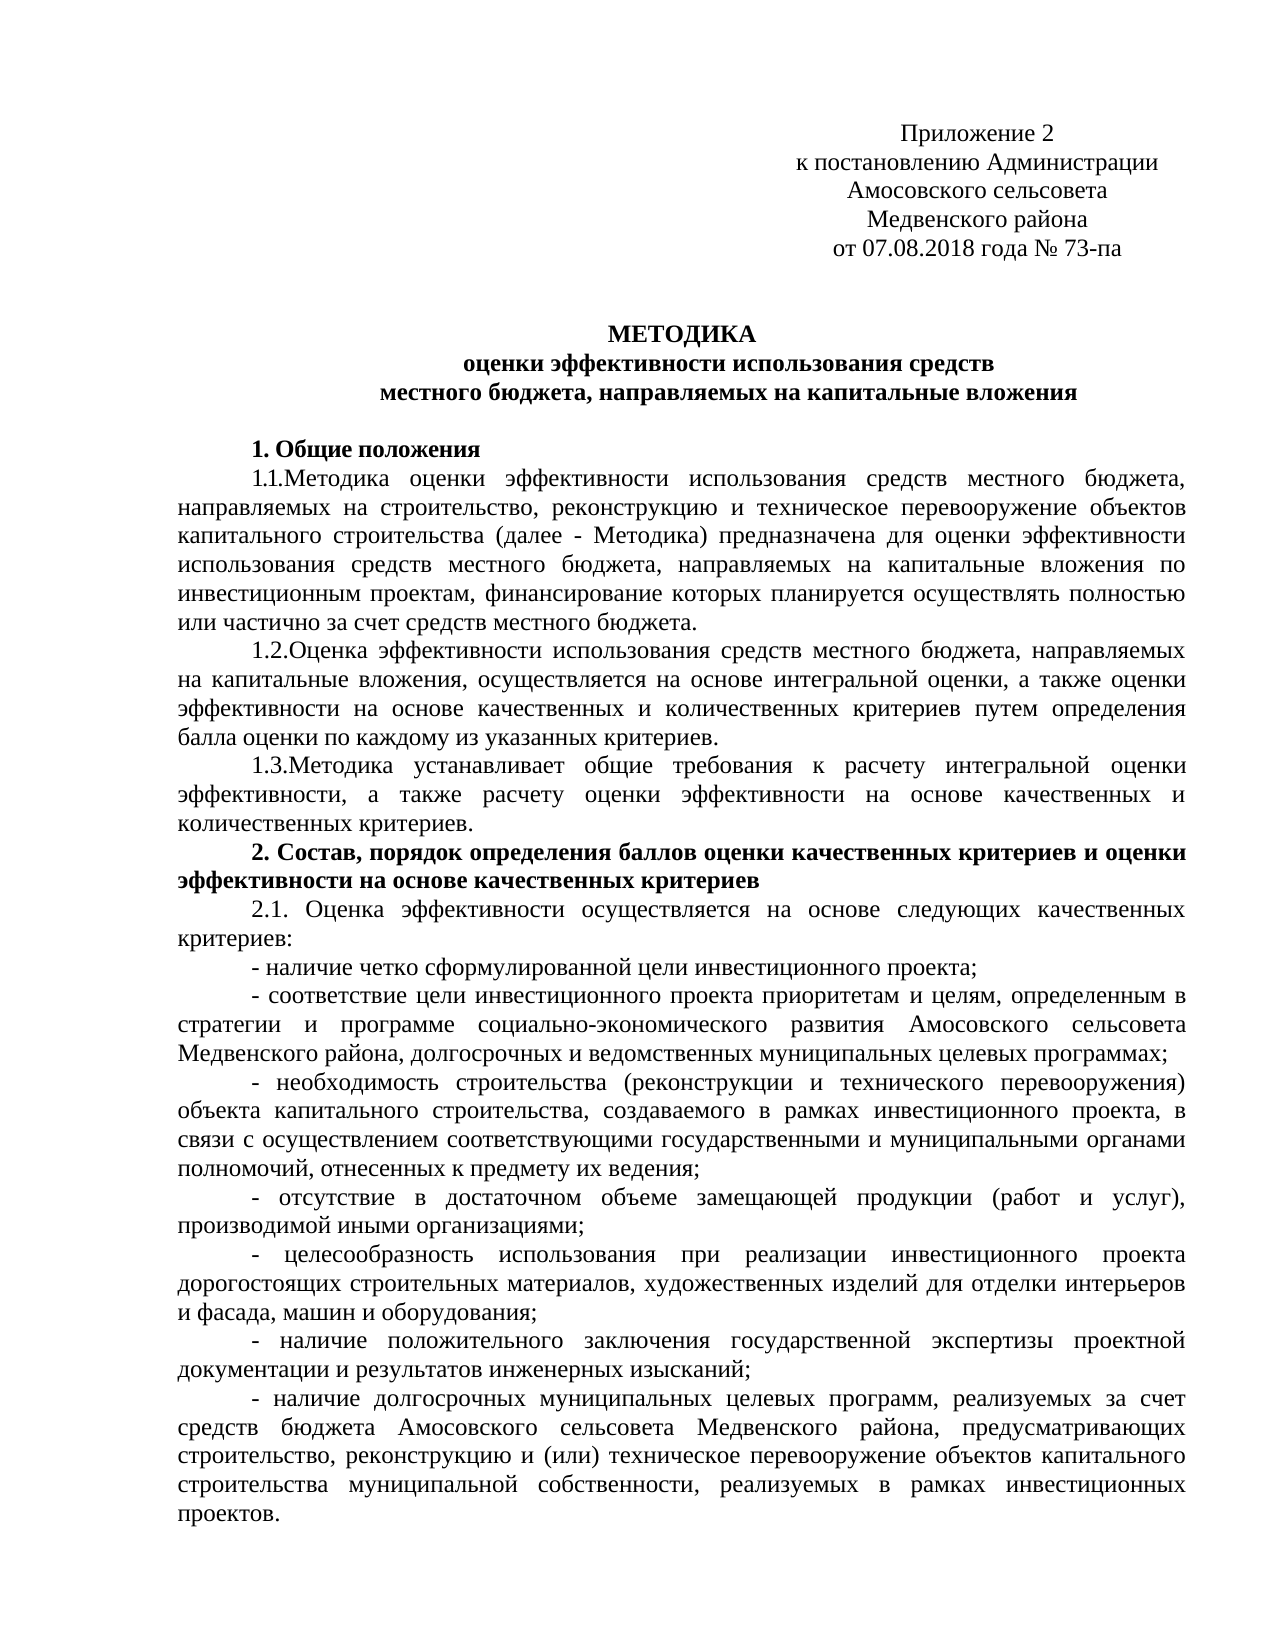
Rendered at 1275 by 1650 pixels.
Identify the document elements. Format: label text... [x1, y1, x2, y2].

text 2.1. Оценка эффективности осуществляется на основе следующих качественных критериев: [177, 894, 1186, 952]
text Приложение 2 [768, 118, 1186, 147]
text 1. Общие положения [177, 434, 1186, 463]
text - наличие положительного заключения государственной экспертизы проектной документации и результатов инженерных изысканий; [177, 1326, 1186, 1383]
text - наличие четко сформулированной цели инвестиционного проекта; [177, 952, 1186, 981]
text - отсутствие в достаточном объеме замещающей продукции (работ и услуг), производимой иными организациями; [177, 1182, 1186, 1239]
text 2. Состав, порядок определения баллов оценки качественных критериев и оценки эффективности на основе качественных критериев [177, 837, 1186, 894]
text 1.3.Методика устанавливает общие требования к расчету интегральной оценки эффективности, а также расчету оценки эффективности на основе качественных и количественных критериев. [177, 751, 1186, 837]
text Амосовского сельсовета [768, 176, 1186, 204]
text - наличие долгосрочных муниципальных целевых программ, реализуемых за счет средств бюджета Амосовского сельсовета Медвенского района, предусматривающих строительство, реконструкцию и (или) техническое перевооружение объектов капитального строительства муниципальной собственности, реализуемых в рамках инвестиционных проектов. [177, 1383, 1186, 1527]
text местного бюджета, направляемых на капитальные вложения [177, 377, 1186, 406]
text оценки эффективности использования средств [177, 348, 1186, 377]
text - соответствие цели инвестиционного проекта приоритетам и целям, определенным в стратегии и программе социально-экономического развития Амосовского сельсовета Медвенского района, долгосрочных и ведомственных муниципальных целевых программах; [177, 981, 1186, 1067]
text от 07.08.2018 года № 73-па [768, 233, 1186, 262]
text - необходимость строительства (реконструкции и технического перевооружения) объекта капитального строительства, создаваемого в рамках инвестиционного проекта, в связи с осуществлением соответствующими государственными и муниципальными органами полномочий, отнесенных к предмету их ведения; [177, 1067, 1186, 1182]
text 1.1.Методика оценки эффективности использования средств местного бюджета, направляемых на строительство, реконструкцию и техническое перевооружение объектов капитального строительства (далее - Методика) предназначена для оценки эффективности использования средств местного бюджета, направляемых на капитальные вложения по инвестиционным проектам, финансирование которых планируется осуществлять полностью или частично за счет средств местного бюджета. [177, 463, 1186, 636]
text - целесообразность использования при реализации инвестиционного проекта дорогостоящих строительных материалов, художественных изделий для отделки интерьеров и фасада, машин и оборудования; [177, 1239, 1186, 1326]
text к постановлению Администрации [768, 147, 1186, 176]
text 1.2.Оценка эффективности использования средств местного бюджета, направляемых на капитальные вложения, осуществляется на основе интегральной оценки, а также оценки эффективности на основе качественных и количественных критериев путем определения балла оценки по каждому из указанных критериев. [177, 636, 1186, 751]
text Медвенского района [768, 204, 1186, 233]
text МЕТОДИКА [177, 319, 1186, 348]
